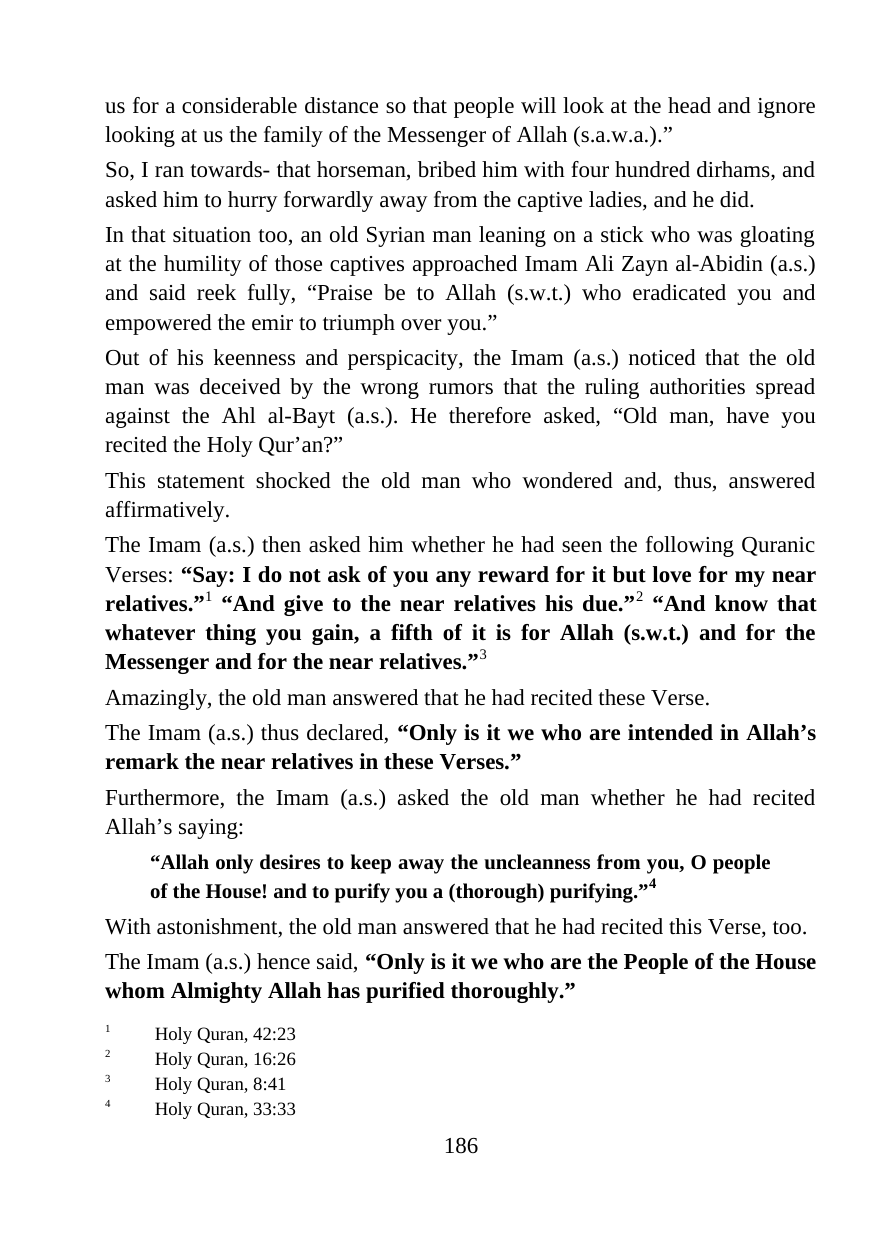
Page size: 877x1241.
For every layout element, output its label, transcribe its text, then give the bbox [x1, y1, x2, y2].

text The Imam (a.s.) then asked him whether he had seen the following Quranic Verses: “Say: I do not ask of you any reward for it but love for my near relatives.” “And give to the near relatives his due.” “And know that whatever thing you gain, a fifth of it is for Allah (s.w.t.) and for the Messenger and for the near relatives.” [105, 529, 817, 675]
text So, I ran towards- that horseman, bribed him with four hundred dirhams, and asked him to hurry forwardly away from the captive ladies, and he did. [105, 154, 817, 213]
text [105, 90, 817, 148]
text Out of his keenness and perspicacity, the Imam (a.s.) noticed that the old man was deceived by the wrong rumors that the ruling authorities spread against the Ahl al-Bayt (a.s.). He therefore asked, “Old man, have you recited the Holy Qur’an?” [105, 342, 817, 459]
text “Allah only desires to keep away the uncleanness from you, O people of the House! and to purify you a (thorough) purifying.” [150, 846, 772, 904]
text This statement shocked the old man who wondered and, thus, answered affirmatively. [105, 465, 817, 523]
text Amazingly, the old man answered that he had recited these Verse. [105, 682, 817, 711]
text Furthermore, the Imam (a.s.) asked the old man whether he had recited Allah’s saying: [105, 782, 817, 840]
text The Imam (a.s.) thus declared, “Only is it we who are intended in Allah’s remark the near relatives in these Verses.” [105, 717, 817, 775]
text The Imam (a.s.) hence said, “Only is it we who are the People of the House whom Almighty Allah has purified thoroughly.” [105, 946, 817, 1004]
text With astonishment, the old man answered that he had recited this Verse, too. [105, 911, 817, 940]
text In that situation too, an old Syrian man leaning on a stick who was gloating at the humility of those captives approached Imam Ali Zayn al-Abidin (a.s.) and said reek fully, “Praise be to Allah (s.w.t.) who eradicated you and empowered the emir to triumph over you.” [105, 219, 817, 336]
